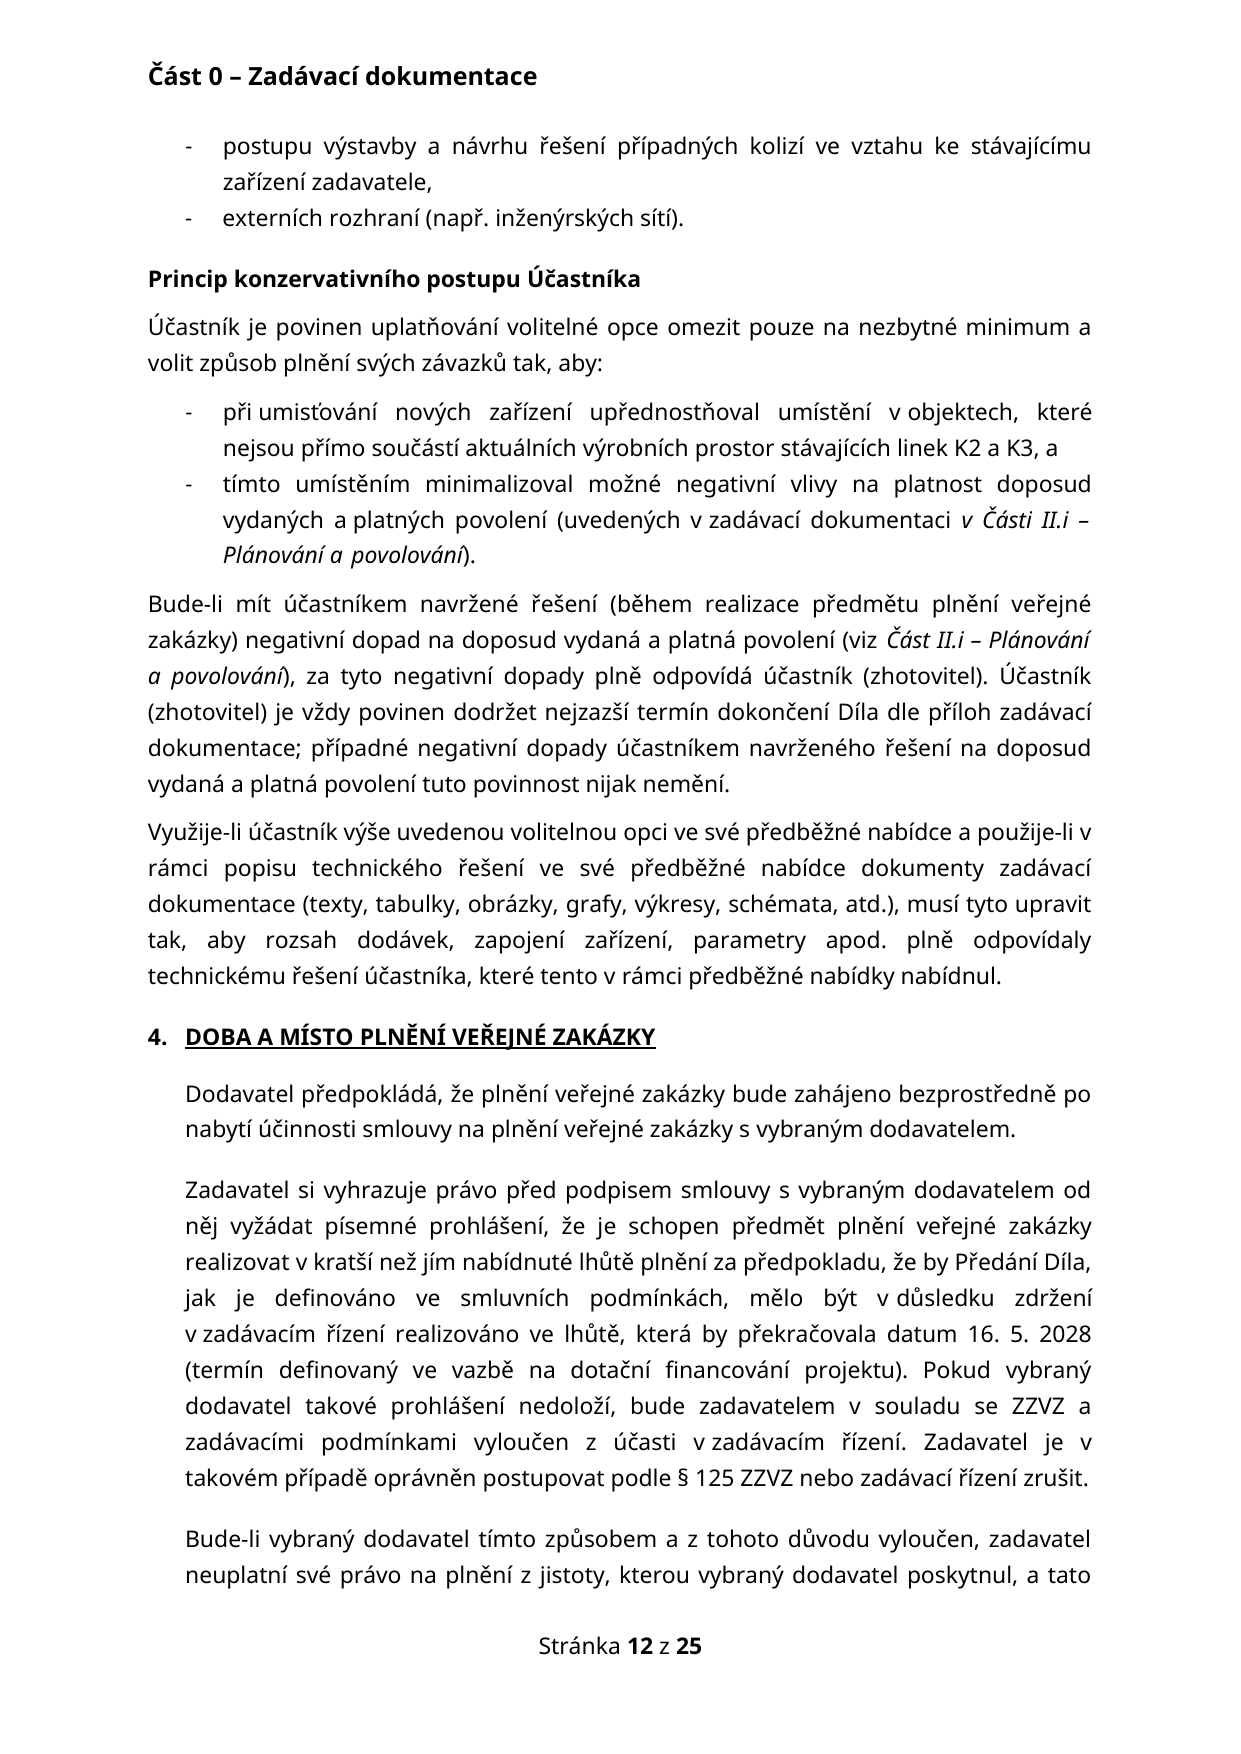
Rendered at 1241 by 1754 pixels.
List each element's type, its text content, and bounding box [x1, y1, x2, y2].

text Dodavatel předpokládá, že plnění veřejné zakázky bude zahájeno bezprostředně po nabytí účinnosti smlouvy na plnění veřejné zakázky s vybraným dodavatelem. [185, 1077, 1092, 1145]
subtitle DOBA A MÍSTO PLNĚNÍ VEŘEJNÉ ZAKÁZKY [148, 1021, 960, 1052]
text Využije-li účastník výše uvedenou své předběžné nabíd a použije-li v rámci popisu technického řešení ve své předběžné nabídce dokumenty zadávací dokumentace (texty, tabulky, obrázky, grafy, výkresy, schémata, atd.), musí tyto upravit tak, aby rozsah dodávek, zapojení zařízení, parametry apod. plně odpovídaly technickému řešení účastníka, které tento v rámci předběžné nabídky nabídnul. [148, 816, 1092, 991]
list postupu výstavby a návrhu řešení případných kolizí ve vztahu ke stávajícímu zařízení zadavatele, [185, 130, 1092, 197]
list externích rozhraní (např. inženýrských sítí). [185, 202, 1092, 233]
